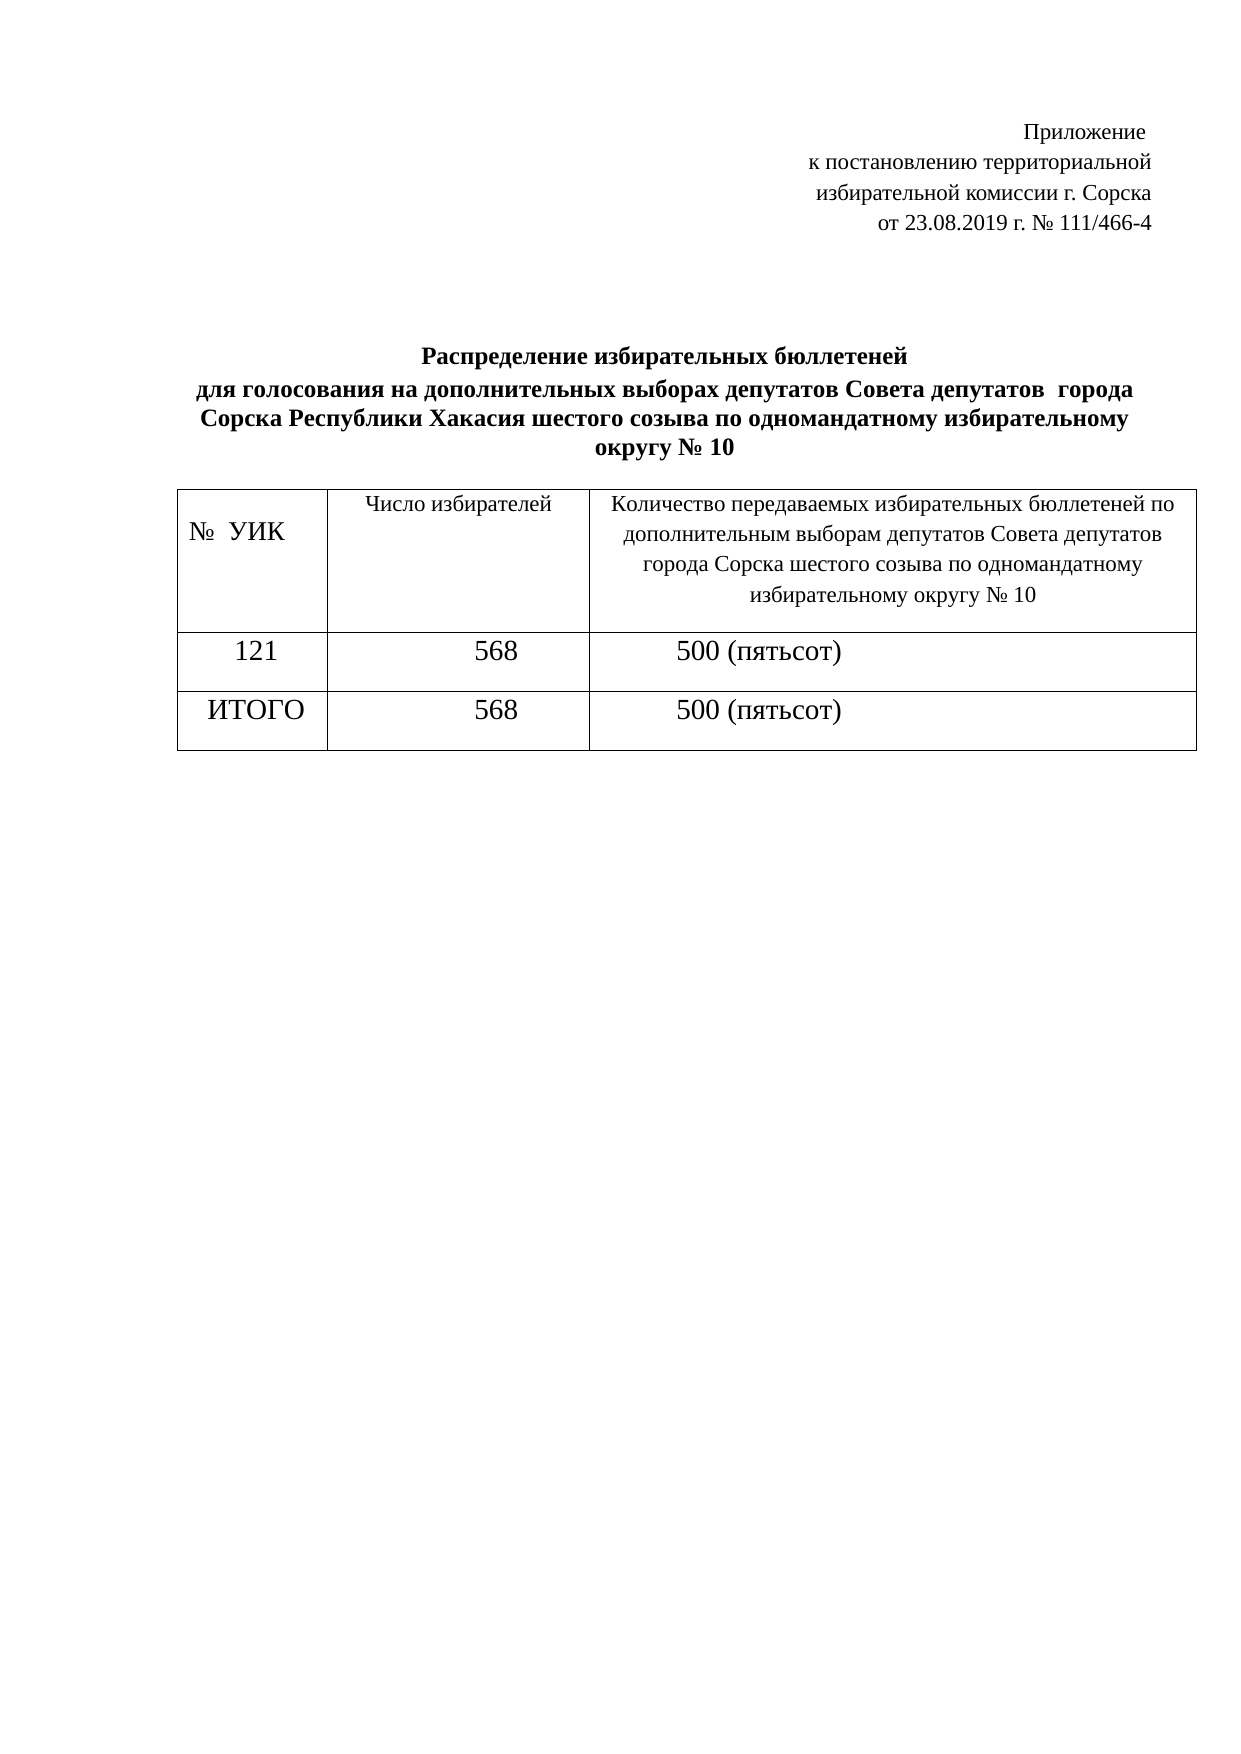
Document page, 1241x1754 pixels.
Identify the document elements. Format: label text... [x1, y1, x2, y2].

table_header Число избирателей [328, 490, 589, 632]
table_cell 500 (пятьсот) [590, 692, 1196, 750]
text Приложение к постановлению территориальной [177, 118, 1152, 175]
table_cell 568 [328, 692, 589, 750]
text от 23.08.2019 г. № 111/466-4 [177, 209, 1152, 235]
table_cell 121 [178, 633, 327, 691]
text для голосования на дополнительных выборах депутатов Совета депутатов города Сорска Республики Хакасия шестого созыва по одномандатному избирательному округу № 10 [177, 374, 1152, 460]
table_header Количество передаваемых избирательных бюллетеней по дополнительным выборам депутатов Совета депутатов города Сорска шестого созыва по одномандатному избирательному округу № 10 [590, 490, 1196, 632]
text избирательной комиссии г. Сорска [177, 178, 1152, 205]
text Распределение избирательных бюллетеней [177, 341, 1152, 370]
table_header № УИК [178, 490, 327, 632]
table_cell ИТОГО [178, 692, 327, 750]
table_cell 500 (пятьсот) [590, 633, 1196, 691]
table_cell 568 [328, 633, 589, 691]
